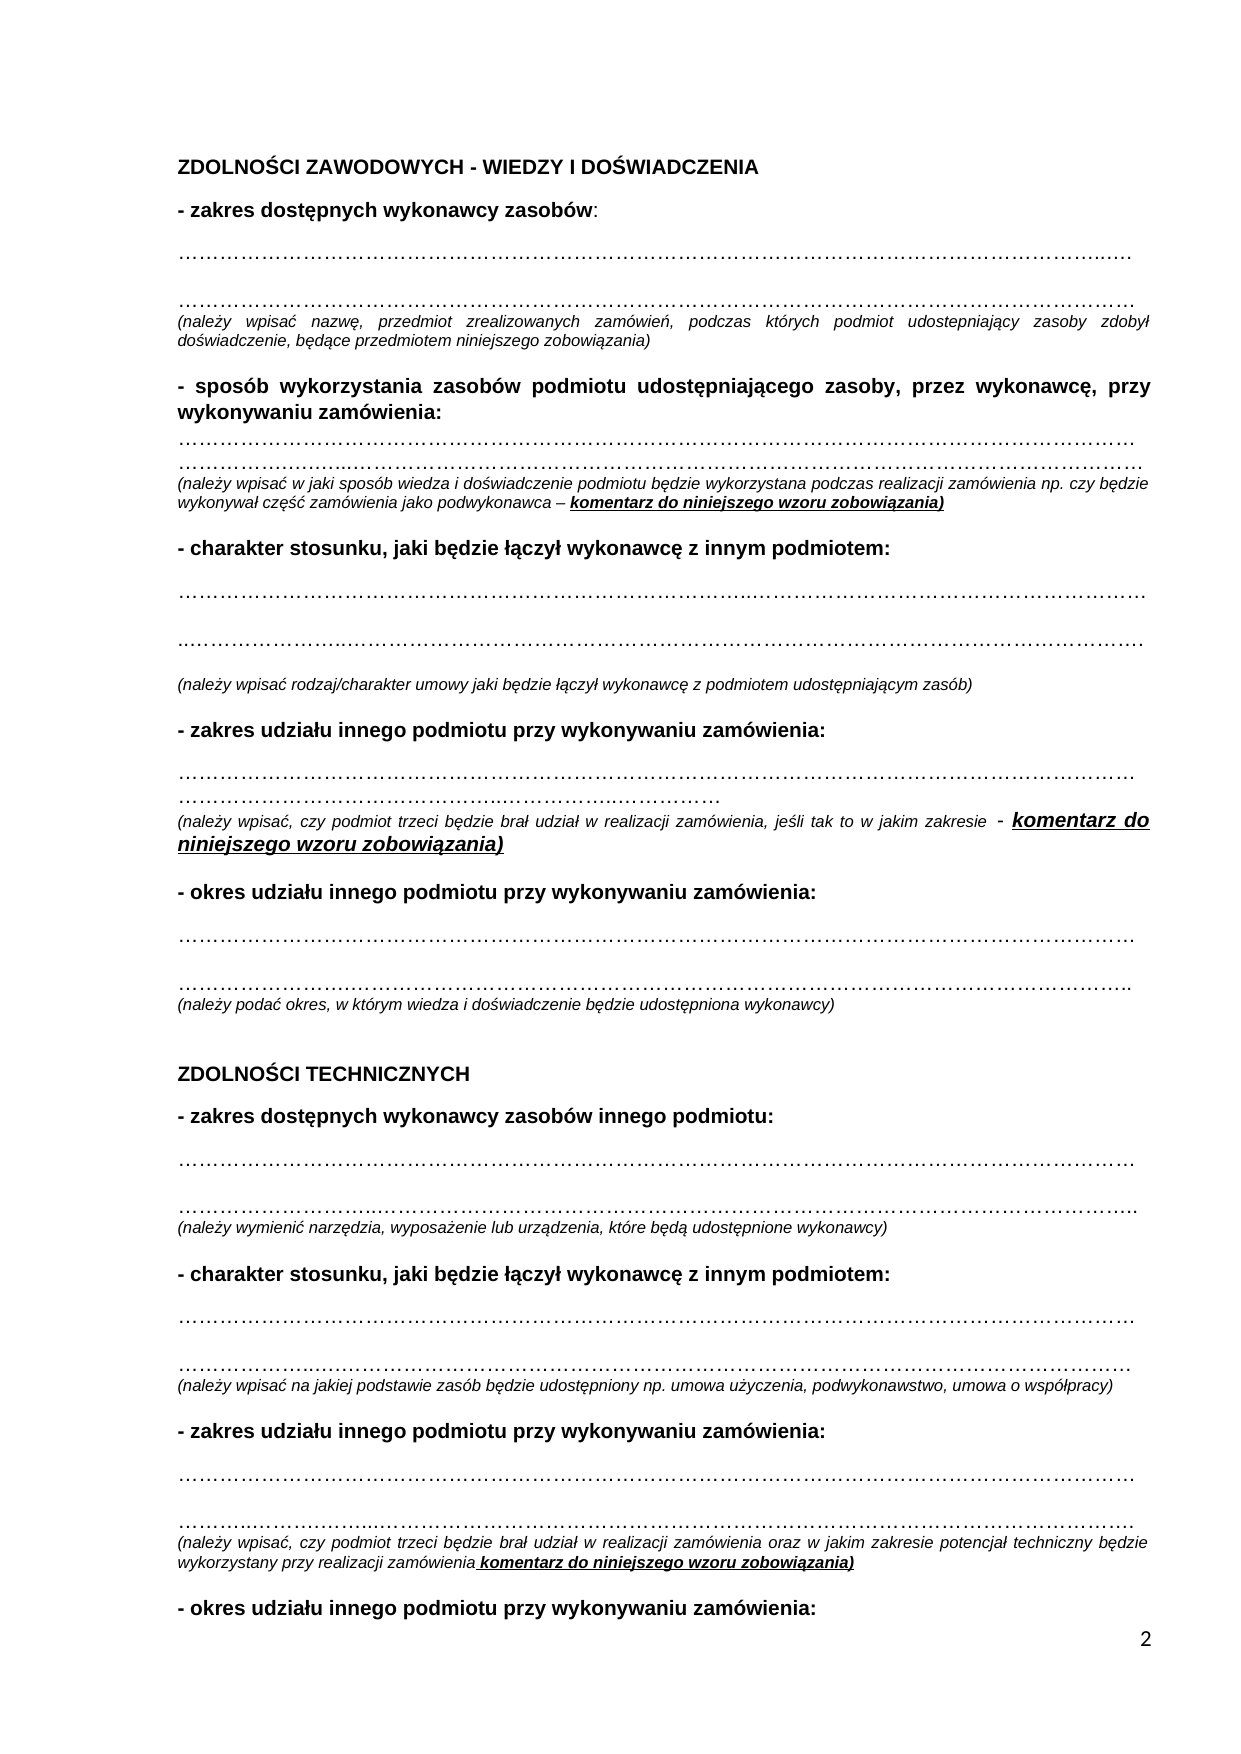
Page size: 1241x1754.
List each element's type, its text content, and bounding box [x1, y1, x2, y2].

text ………………………………………………………………………………………………………………………… [177, 1461, 1152, 1485]
text (należy wymienić narzędzia, wyposażenie lub urządzenia, które będą udostępnione wykonawcy) [177, 1218, 1152, 1237]
text - okres udziału innego podmiotu przy wykonywaniu zamówienia: [177, 880, 1152, 904]
text (należy wpisać, czy podmiot trzeci będzie brał udział w realizacji zamówienia oraz w jakim zakresie potencjał techniczny będzie wykorzystany przy realizacji zamówienia komentarz do niniejszego wzoru zobowiązania) [177, 1533, 1152, 1572]
text - zakres dostępnych wykonawcy zasobów innego podmiotu: [177, 1104, 1152, 1128]
text …………………………………………………………………………………………………………………………………………………………………..……………..…………… [177, 760, 1152, 808]
text (należy wpisać, czy podmiot trzeci będzie brał udział w realizacji zamówienia, jeśli tak to w jakim zakresie - komentarz do niniejszego wzoru zobowiązania) [177, 808, 1152, 856]
text (należy wpisać nazwę, przedmiot zrealizowanych zamówień, podczas których podmiot udostepniający zasoby zdobył doświadczenie, będące przedmiotem niniejszego zobowiązania) [177, 312, 1152, 350]
text - zakres udziału innego podmiotu przy wykonywaniu zamówienia: [177, 718, 1152, 742]
text …………………….………………………………………………………………………………………………….. [177, 970, 1152, 994]
text (należy wpisać rodzaj/charakter umowy jaki będzie łączył wykonawcę z podmiotem udostępniającym zasób) [177, 674, 1152, 694]
text ………………………………………………………………………………………………………………………… [177, 1146, 1152, 1170]
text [177, 240, 1152, 264]
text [177, 288, 1152, 312]
text ………………..….…………………………………………………………………………………………………… [177, 1352, 1152, 1376]
text (należy wpisać na jakiej podstawie zasób będzie udostępniony np. umowa użyczenia, podwykonawstwo, umowa o współpracy) [177, 1376, 1152, 1395]
text …………….….…...…………………………………………………………………………………………………… [177, 450, 1152, 474]
text - charakter stosunku, jaki będzie łączył wykonawcę z innym podmiotem: [177, 1261, 1152, 1285]
text ..…………………..……………………………………………………………………………………………………. [177, 627, 1152, 651]
text (należy wpisać w jaki sposób wiedza i doświadczenie podmiotu będzie wykorzystana podczas realizacji zamówienia np. czy będzie wykonywał część zamówienia jako podwykonawca – komentarz do niniejszego wzoru zobowiązania) [177, 474, 1152, 512]
text - sposób wykorzystania zasobów podmiotu udostępniającego zasoby, przez wykonawcę, przy wykonywaniu zamówienia: [177, 374, 1152, 424]
text (należy podać okres, w którym wiedza i doświadczenie będzie udostępniona wykonawcy) [177, 994, 1152, 1013]
text - zakres udziału innego podmiotu przy wykonywaniu zamówienia: [177, 1419, 1152, 1443]
text ZDOLNOŚCI TECHNICZNYCH [177, 1061, 1152, 1085]
text - zakres dostępnych wykonawcy zasobów: [177, 198, 1152, 222]
text ………………………………………………………………………………………………………………………… [177, 922, 1152, 946]
text ………………………………………………………………………………………………………………………… [177, 426, 1152, 450]
text ………………………………………………………………………..………………………………………………… [177, 579, 1152, 603]
text ………………………………………………………………………………………………………………………… [177, 1304, 1152, 1328]
text ZDOLNOŚCI ZAWODOWYCH - WIEDZY I DOŚWIADCZENIA [177, 155, 1152, 179]
text ………………………..……………………………………………………………………………………………….. [177, 1194, 1152, 1218]
text ………..……….……...………………………………………………………………………………………………. [177, 1509, 1152, 1533]
text - okres udziału innego podmiotu przy wykonywaniu zamówienia: [177, 1596, 1152, 1619]
text - charakter stosunku, jaki będzie łączył wykonawcę z innym podmiotem: [177, 536, 1152, 560]
